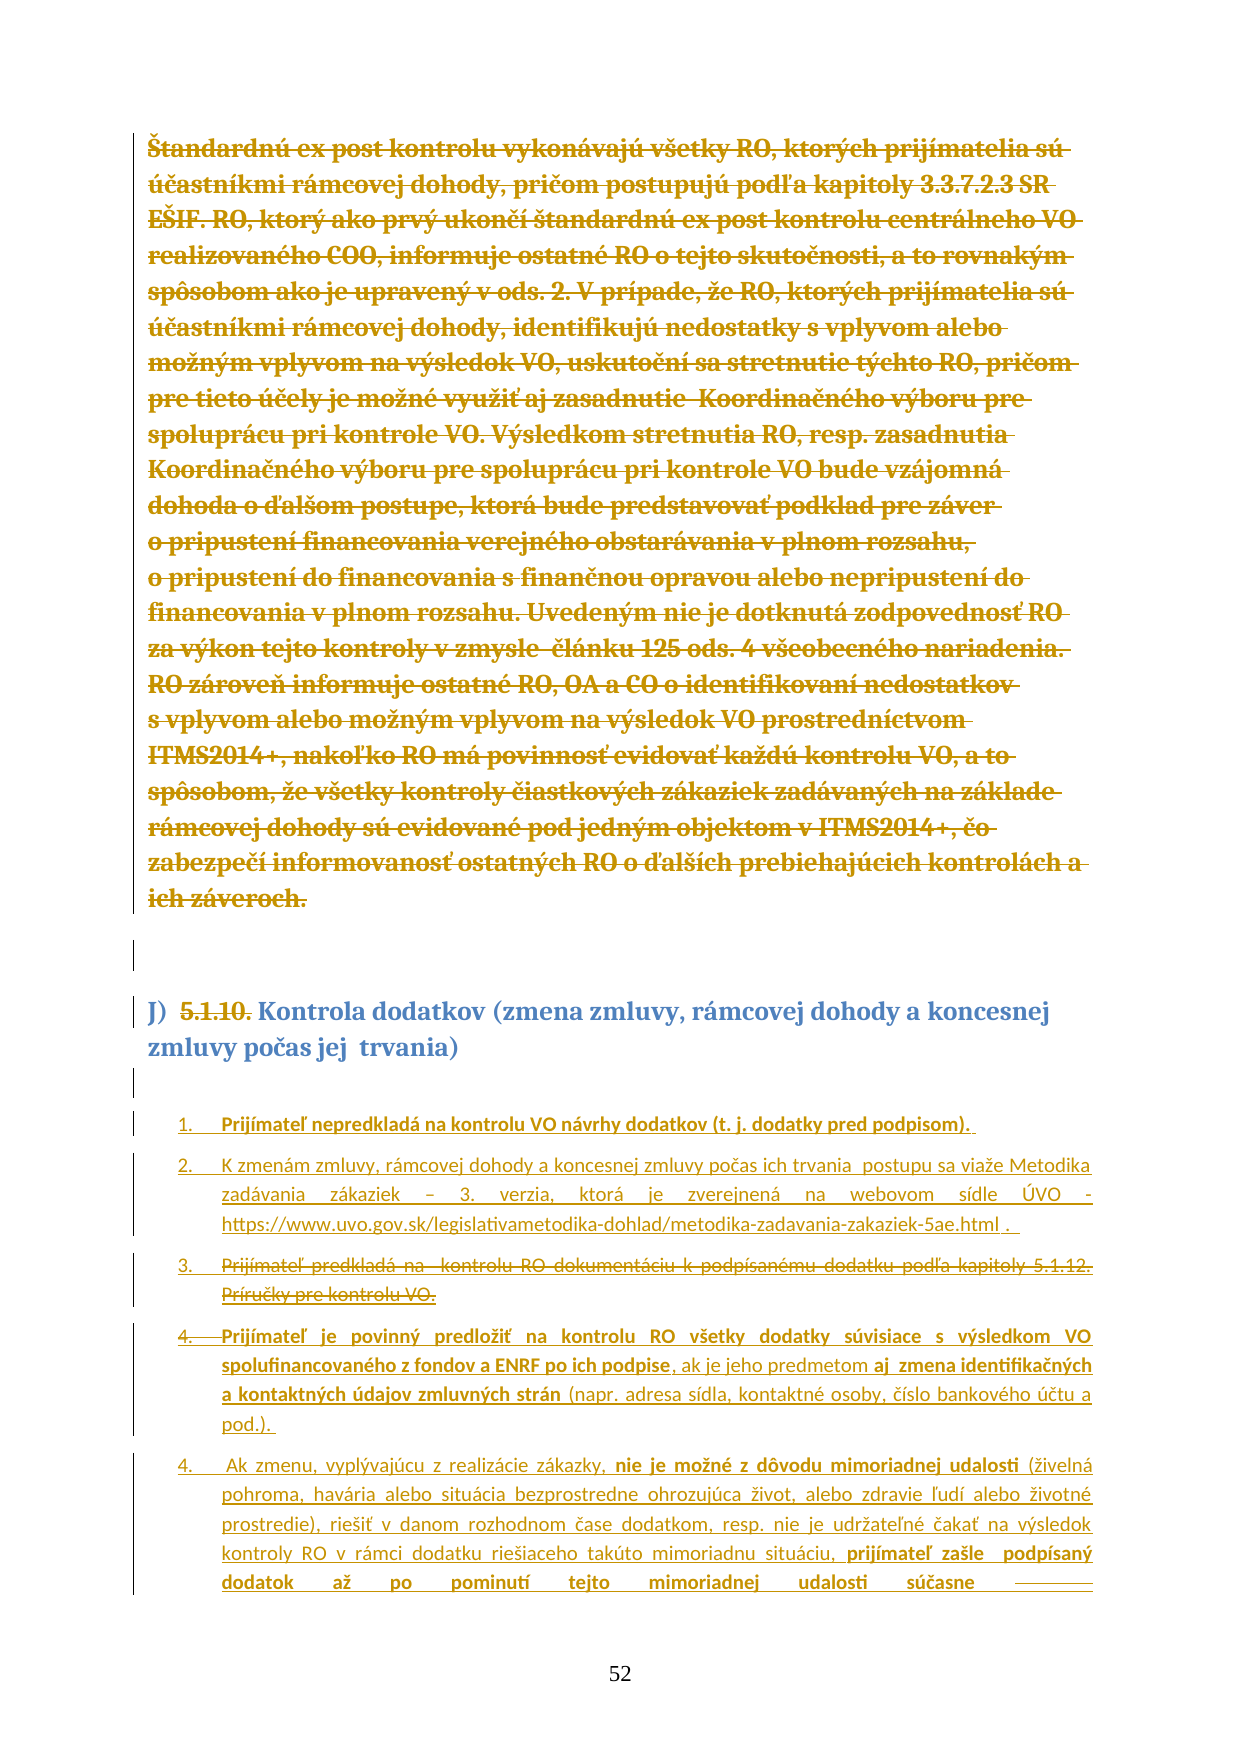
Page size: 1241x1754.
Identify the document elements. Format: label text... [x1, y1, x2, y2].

subtitle J) Kontrola dodatkov (zmena zmluvy, rámcovej dohody a koncesnej zmluvy počas jej trvania) [148, 996, 1093, 1063]
